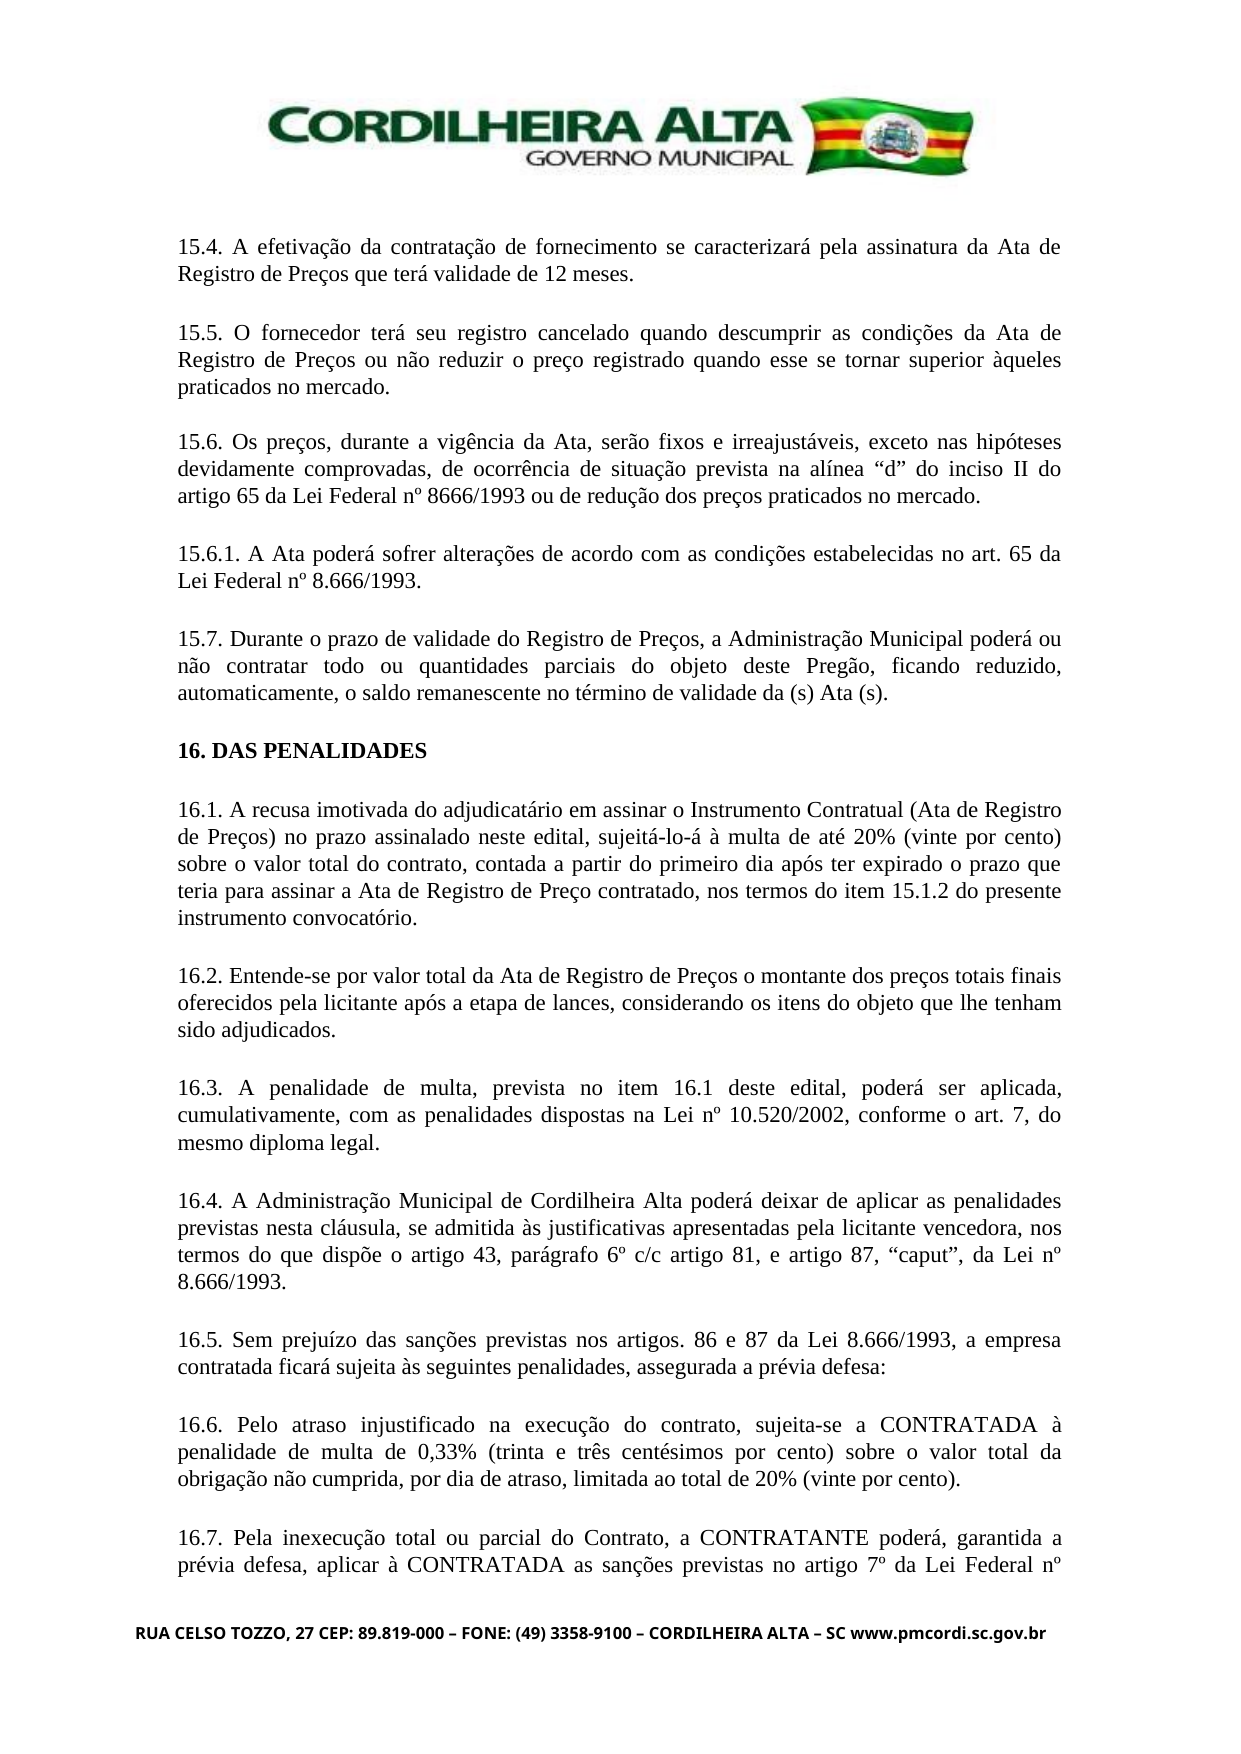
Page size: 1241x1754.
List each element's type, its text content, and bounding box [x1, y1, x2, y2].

subtitle 16. DAS PENALIDADES [177, 737, 1063, 764]
text 16.5. Sem prejuízo das sanções previstas nos artigos. 86 e 87 da Lei 8.666/1993, a empresa contratada ficará sujeita às seguintes penalidades, assegurada a prévia defesa: [177, 1326, 1063, 1379]
text 16.3. A penalidade de multa, prevista no item 16.1 deste edital, poderá ser aplicada, cumulativamente, com as penalidades dispostas na Lei nº 10.520/2002, conforme o art. 7, do mesmo diploma legal. [177, 1074, 1063, 1155]
picture [245, 73, 997, 201]
text 15.6.1. A Ata poderá sofrer alterações de acordo com as condições estabelecidas no art. 65 da Lei Federal nº 8.666/1993. [177, 540, 1063, 593]
text 15.5. O fornecedor terá seu registro cancelado quando descumprir as condições da Ata de Registro de Preços ou não reduzir o preço registrado quando esse se tornar superior àqueles praticados no mercado. [177, 318, 1063, 399]
text 15.6. Os preços, durante a vigência da Ata, serão fixos e irreajustáveis, exceto nas hipóteses devidamente comprovadas, de ocorrência de situação prevista na alínea “d” do inciso II do artigo 65 da Lei Federal nº 8666/1993 ou de redução dos preços praticados no mercado. [177, 428, 1063, 508]
text 15.4. A efetivação da contratação de fornecimento se caracterizará pela assinatura da Ata de Registro de Preços que terá validade de 12 meses. [177, 233, 1063, 287]
text 15.7. Durante o prazo de validade do Registro de Preços, a Administração Municipal poderá ou não contratar todo ou quantidades parciais do objeto deste Pregão, ficando reduzido, automaticamente, o saldo remanescente no término de validade da (s) Ata (s). [177, 625, 1063, 706]
text 16.6. Pelo atraso injustificado na execução do contrato, sujeita-se a CONTRATADA à penalidade de multa de 0,33% (trinta e três centésimos por cento) sobre o valor total da obrigação não cumprida, por dia de atraso, limitada ao total de 20% (vinte por cento). [177, 1411, 1063, 1492]
text 16.2. Entende-se por valor total da Ata de Registro de Preços o montante dos preços totais finais oferecidos pela licitante após a etapa de lances, considerando os itens do objeto que lhe tenham sido adjudicados. [177, 962, 1063, 1043]
text 16.1. A recusa imotivada do adjudicatário em assinar o Instrumento Contratual (Ata de Registro de Preços) no prazo assinalado neste edital, sujeitá-lo-á à multa de até 20% (vinte por cento) sobre o valor total do contrato, contada a partir do primeiro dia após ter expirado o prazo que teria para assinar a Ata de Registro de Preço contratado, nos termos do item 15.1.2 do presente instrumento convocatório. [177, 796, 1063, 930]
text 16.4. A Administração Municipal de Cordilheira Alta poderá deixar de aplicar as penalidades previstas nesta cláusula, se admitida às justificativas apresentadas pela licitante vencedora, nos termos do que dispõe o artigo 43, parágrafo 6º c/c artigo 81, e artigo 87, “caput”, da Lei nº 8.666/1993. [177, 1187, 1063, 1294]
